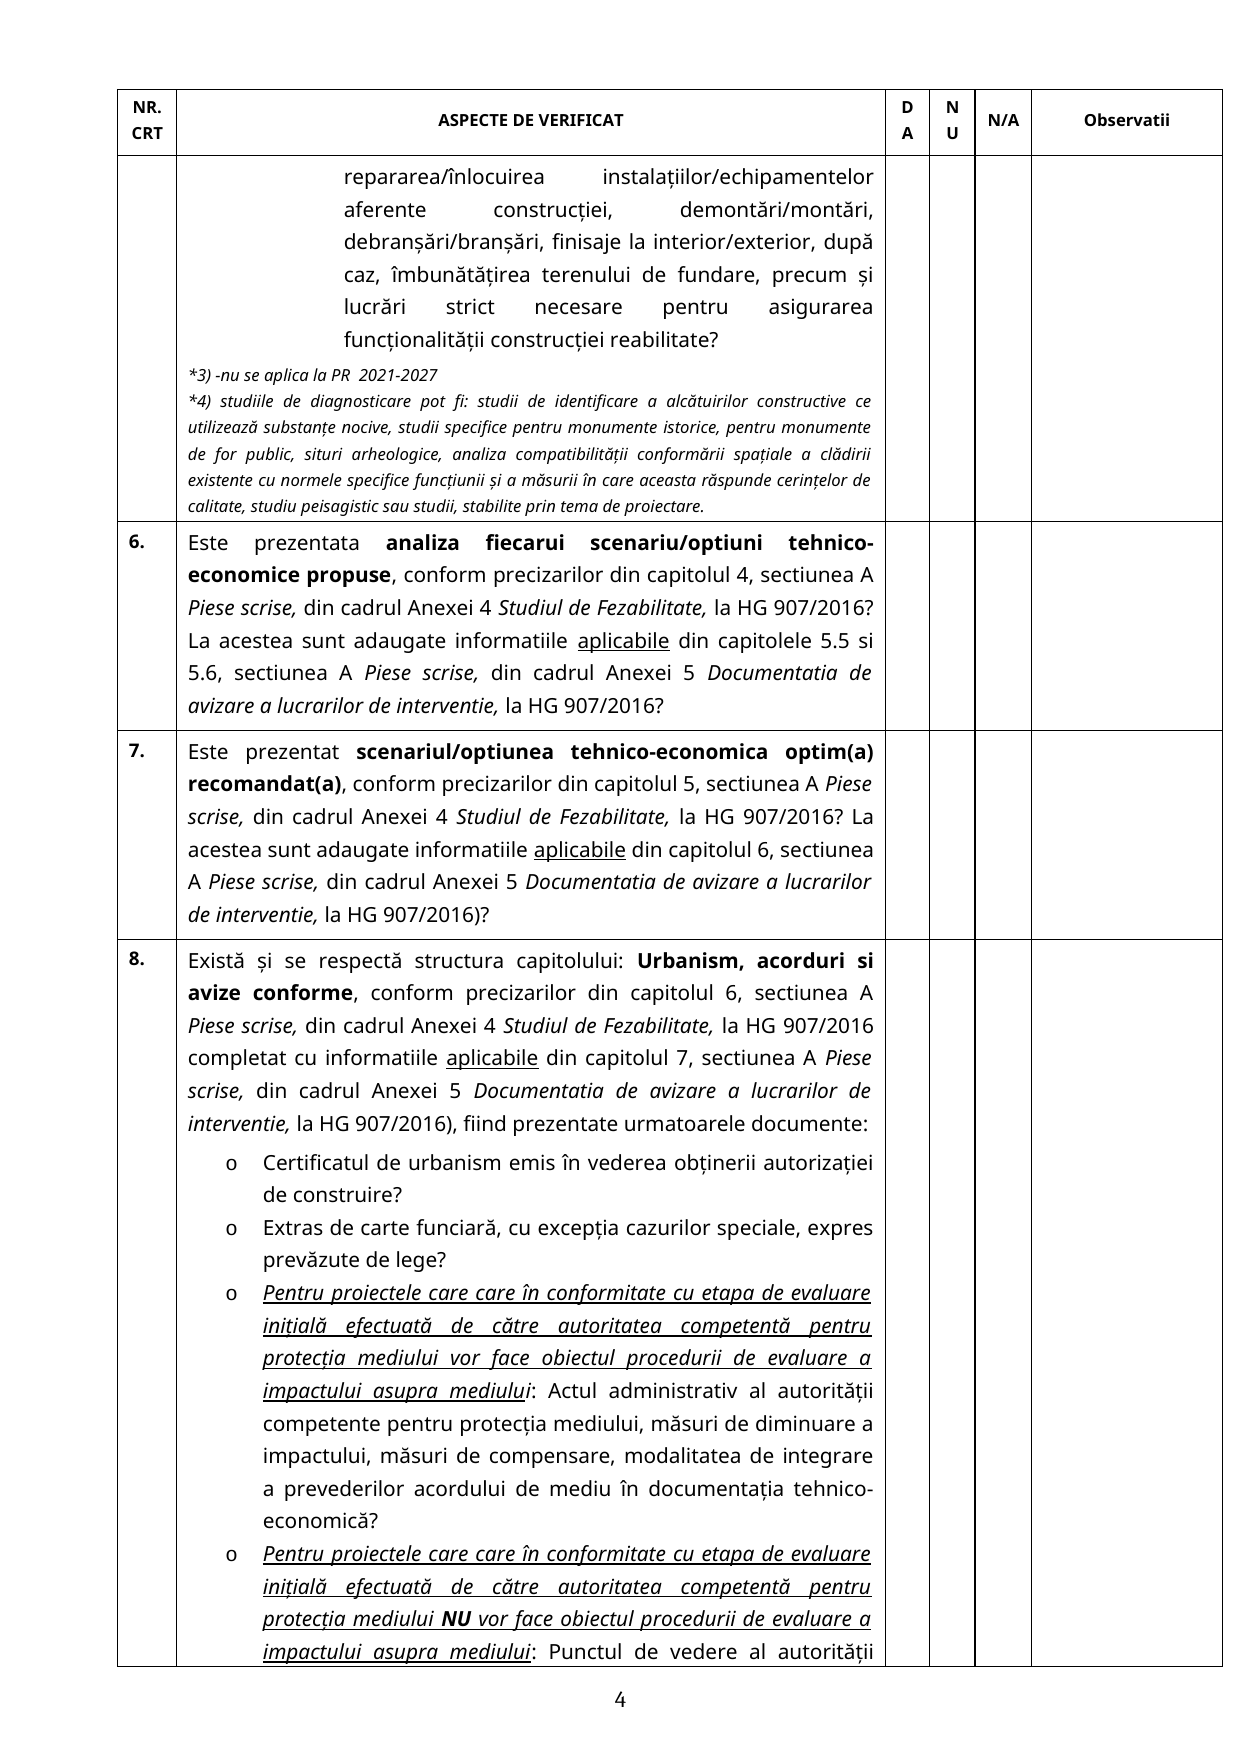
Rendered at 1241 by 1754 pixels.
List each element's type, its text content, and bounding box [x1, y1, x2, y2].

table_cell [177, 940, 885, 1666]
table_header NR. CRT [118, 90, 176, 155]
table_cell [976, 522, 1031, 729]
table_header ASPECTE DE VERIFICAT [177, 90, 885, 155]
table_cell [118, 156, 176, 521]
table_cell [1032, 731, 1222, 938]
table_cell [930, 156, 974, 521]
table_cell [118, 522, 176, 729]
table_cell [1032, 940, 1222, 1666]
table_cell [118, 940, 176, 1666]
table_cell [930, 731, 974, 938]
table_cell [930, 522, 974, 729]
table_cell [886, 522, 929, 729]
table_header Observatii [1032, 90, 1222, 155]
table_cell [976, 156, 1031, 521]
table_header NU [930, 90, 974, 155]
table_cell [1032, 522, 1222, 729]
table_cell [177, 156, 885, 521]
table_cell [930, 940, 974, 1666]
table_header N/A [976, 90, 1031, 155]
table_cell [1032, 156, 1222, 521]
table_cell [886, 940, 929, 1666]
table_cell [976, 731, 1031, 938]
table_cell Este prezentata analiza fiecarui scenariu/optiuni tehnico-economice propuse, conform precizarilor din capitolul 4, sectiunea A Piese scrise, din cadrul Anexei 4 Studiul de Fezabilitate, la HG 907/2016? La acestea sunt adaugate informatiile aplicabile din capitolele 5.5 si 5.6, sectiunea A Piese scrise, din cadrul Anexei 5 Documentatia de avizare a lucrarilor de interventie, la HG 907/2016? [177, 522, 885, 729]
table_cell [118, 731, 176, 938]
table_cell [976, 940, 1031, 1666]
table_cell [886, 156, 929, 521]
table_cell Este prezentat scenariul/optiunea tehnico-economica optim(a) recomandat(a), conform precizarilor din capitolul 5, sectiunea A Piese scrise, din cadrul Anexei 4 Studiul de Fezabilitate, la HG 907/2016? La acestea sunt adaugate informatiile aplicabile din capitolul 6, sectiunea A Piese scrise, din cadrul Anexei 5 Documentatia de avizare a lucrarilor de interventie, la HG 907/2016)? [177, 731, 885, 938]
table_cell [886, 731, 929, 938]
table_header DA [886, 90, 929, 155]
